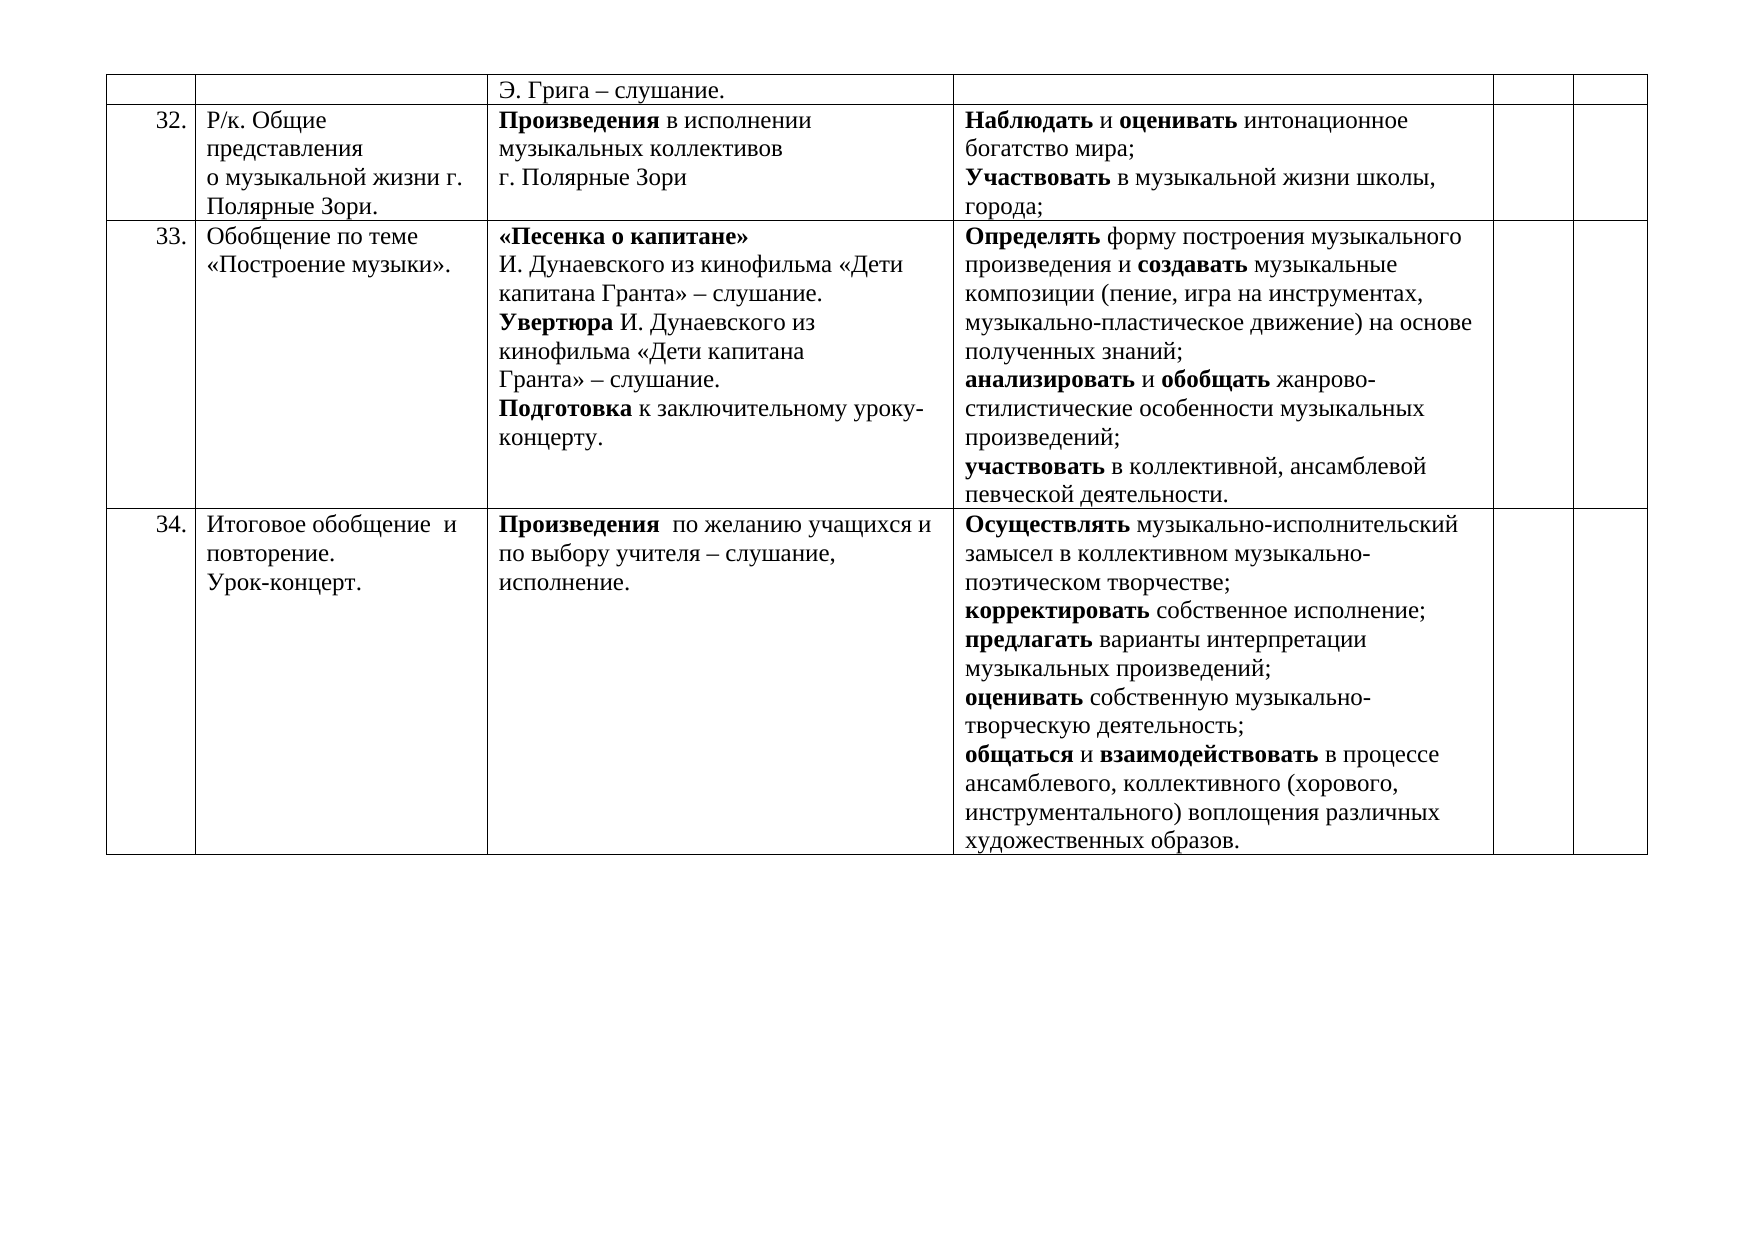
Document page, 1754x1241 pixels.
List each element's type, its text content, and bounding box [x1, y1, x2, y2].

table_cell Итоговое обобщение и повторение. Урок-концерт. [196, 509, 487, 854]
table_cell [1574, 75, 1647, 104]
table_cell Определять форму построения музыкального произведения и создавать музыкальные композиции (пение, игра на инструментах, музыкально-пластическое движение) на основе полученных знаний; анализировать и обобщать жанрово-стилистические особенности музыкальных произведений; участвовать в коллективной, ансамблевой певческой деятельности. [954, 221, 1493, 508]
table_cell [107, 509, 195, 854]
table_cell [1494, 221, 1573, 508]
table_cell «Песенка о капитане» И. Дунаевского из кинофильма «Дети капитана Гранта» – слушание. Увертюра И. Дунаевского из кинофильма «Дети капитана Гранта» – слушание. Подготовка к заключительному уроку-концерту. [488, 221, 953, 508]
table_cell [488, 75, 953, 104]
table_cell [196, 75, 487, 104]
table_cell [107, 105, 195, 220]
table_cell Произведения по желанию учащихся и по выбору учителя – слушание, исполнение. [488, 509, 953, 854]
table_cell [107, 75, 195, 104]
table_cell [1494, 509, 1573, 854]
table_cell [107, 221, 195, 508]
table_cell Р/к. Общие представления о музыкальной жизни г. Полярные Зори. [196, 105, 487, 220]
table_cell Осуществлять музыкально-исполнительский замысел в коллективном музыкально-поэтическом творчестве; корректировать собственное исполнение; предлагать варианты интерпретации музыкальных произведений; оценивать собственную музыкально-творческую деятельность; общаться и взаимодействовать в процессе ансамблевого, коллективного (хорового, инструментального) воплощения различных художественных образов. [954, 509, 1493, 854]
table_cell [1494, 105, 1573, 220]
table_cell [1494, 75, 1573, 104]
table_cell [1574, 509, 1647, 854]
table_cell Наблюдать и оценивать интонационное богатство мира; Участвовать в музыкальной жизни школы, города; [954, 105, 1493, 220]
table_cell [1574, 221, 1647, 508]
table_cell Обобщение по теме «Построение музыки». [196, 221, 487, 508]
table_cell Произведения в исполнении музыкальных коллективов г. Полярные Зори [488, 105, 953, 220]
table_cell [1574, 105, 1647, 220]
